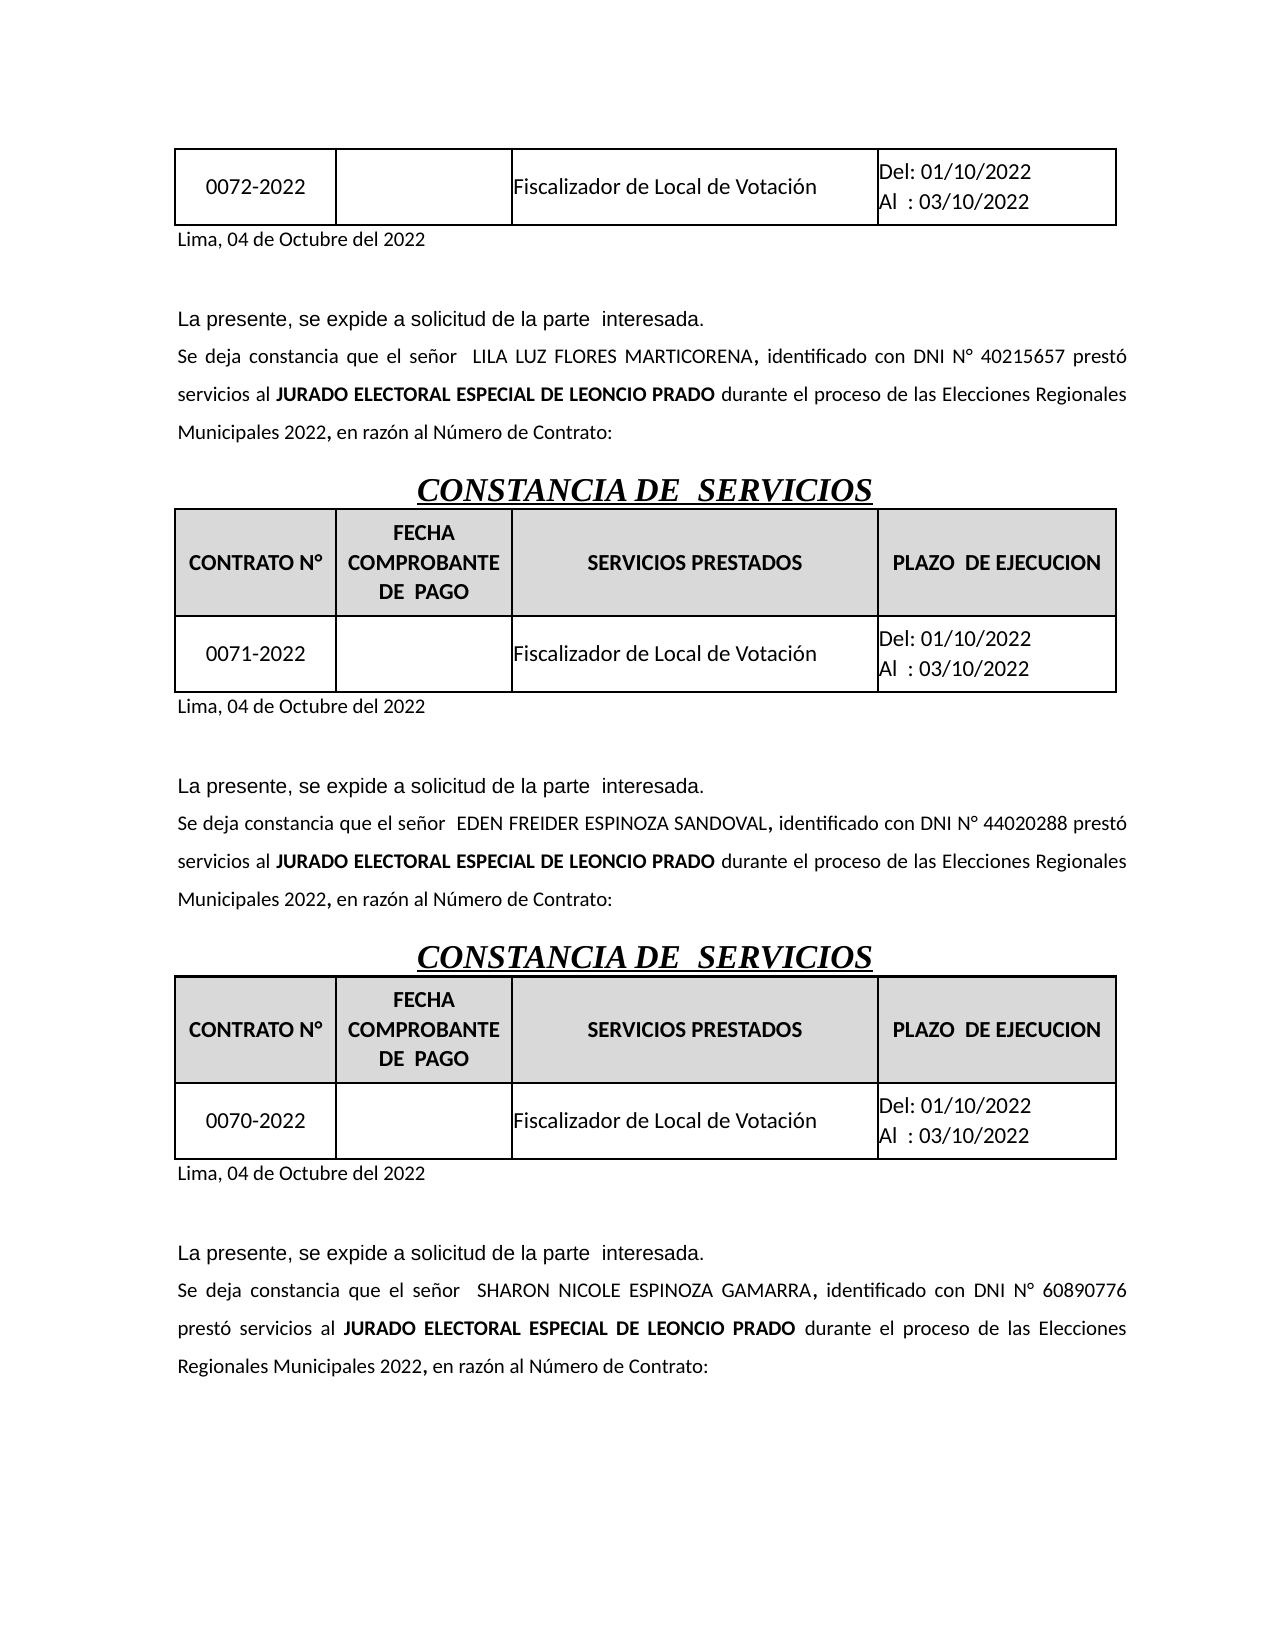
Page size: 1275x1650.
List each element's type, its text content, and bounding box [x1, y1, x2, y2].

text La presente, se expide a solicitud de la parte interesada. [177, 1241, 1098, 1265]
table_header PLAZO DE EJECUCION [879, 978, 1115, 1082]
text Lima, 04 de Octubre del 2022 [177, 1160, 1098, 1186]
table_cell Del: 01/10/2022 Al : 03/10/2022 [879, 1084, 1115, 1158]
table_cell Fiscalizador de Local de Votación [513, 1084, 877, 1158]
text Lima, 04 de Octubre del 2022 [177, 226, 1098, 251]
table_cell [337, 1084, 511, 1158]
subtitle CONSTANCIA DE SERVICIOS [192, 470, 1098, 508]
table_header FECHA COMPROBANTE DE PAGO [337, 510, 511, 615]
table_cell 0070-2022 [176, 1084, 335, 1158]
subtitle CONSTANCIA DE SERVICIOS [192, 937, 1098, 975]
text Se deja constancia que el señor EDEN FREIDER ESPINOZA SANDOVAL, identificado con DNI N° 44020288 prestó servicios al JURADO ELECTORAL ESPECIAL DE LEONCIO PRADO durante el proceso de las Elecciones Regionales Municipales 2022, en razón al Número de Contrato: [177, 810, 1127, 912]
table_header CONTRATO N° [176, 978, 335, 1082]
text La presente, se expide a solicitud de la parte interesada. [177, 307, 1098, 331]
text Se deja constancia que el señor LILA LUZ FLORES MARTICORENA, identificado con DNI N° 40215657 prestó servicios al JURADO ELECTORAL ESPECIAL DE LEONCIO PRADO durante el proceso de las Elecciones Regionales Municipales 2022, en razón al Número de Contrato: [177, 343, 1127, 445]
table_header SERVICIOS PRESTADOS [513, 978, 877, 1082]
table_cell Del: 01/10/2022 Al : 03/10/2022 [879, 617, 1115, 691]
table_cell Fiscalizador de Local de Votación [513, 150, 877, 224]
table_cell 0071-2022 [176, 617, 335, 691]
table_header PLAZO DE EJECUCION [879, 510, 1115, 615]
table_header CONTRATO N° [176, 510, 335, 615]
text La presente, se expide a solicitud de la parte interesada. [177, 774, 1098, 798]
text Se deja constancia que el señor SHARON NICOLE ESPINOZA GAMARRA, identificado con DNI N° 60890776 prestó servicios al JURADO ELECTORAL ESPECIAL DE LEONCIO PRADO durante el proceso de las Elecciones Regionales Municipales 2022, en razón al Número de Contrato: [177, 1277, 1127, 1379]
table_header FECHA COMPROBANTE DE PAGO [337, 978, 511, 1082]
text Lima, 04 de Octubre del 2022 [177, 693, 1098, 718]
table_cell Del: 01/10/2022 Al : 03/10/2022 [879, 150, 1115, 224]
table_cell [337, 150, 511, 224]
table_header SERVICIOS PRESTADOS [513, 510, 877, 615]
table_cell [337, 617, 511, 691]
table_cell Fiscalizador de Local de Votación [513, 617, 877, 691]
table_cell 0072-2022 [176, 150, 335, 224]
